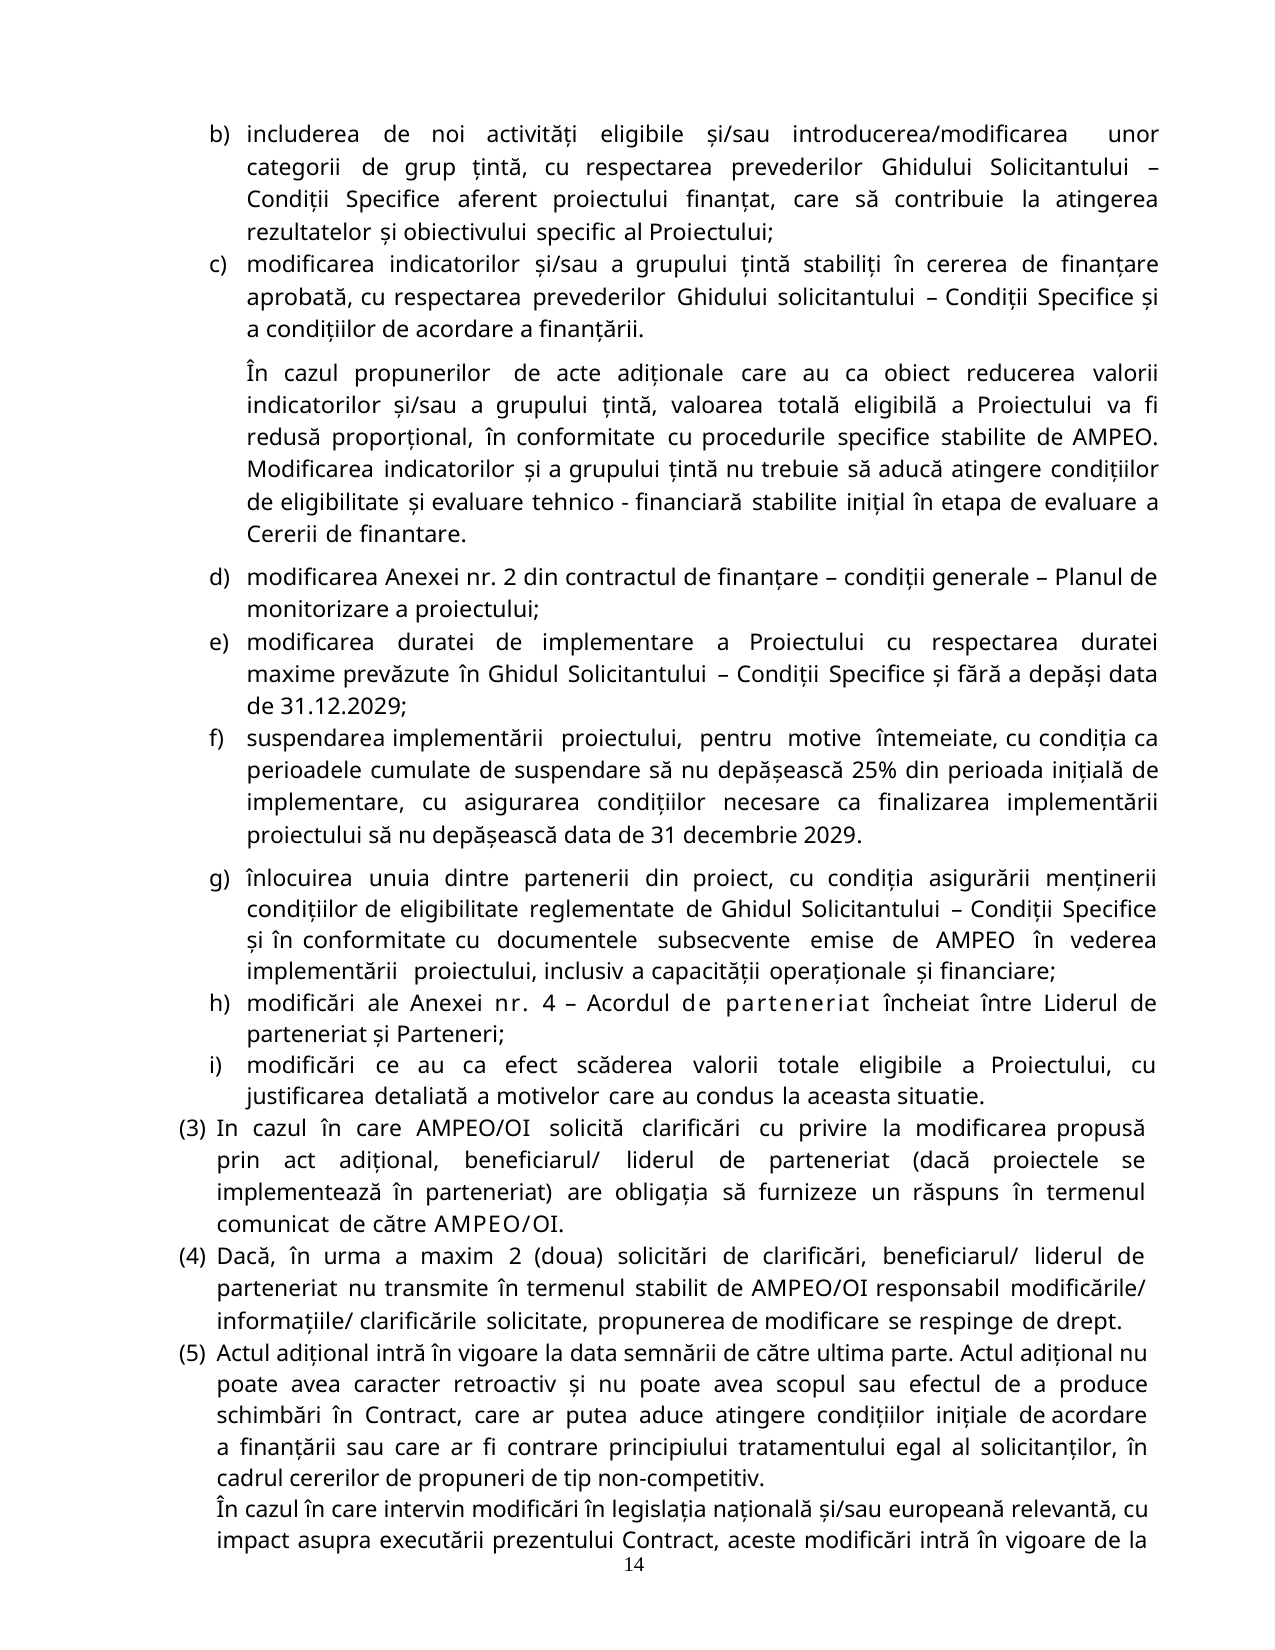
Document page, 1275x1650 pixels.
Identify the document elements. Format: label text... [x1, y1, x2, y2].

list modificarea Anexei nr. 2 din contractul de finanțare – condiții generale – Planul de monitorizare a proiectului; [209, 561, 1159, 624]
list modificarea duratei de implementare a Proiectului cu respectarea duratei maxime prevăzute în Ghidul Solicitantului – Condiții Specifice și fără a depăși data de 31.12.2029; [209, 625, 1159, 721]
text În cazul propunerilor de acte adiționale care au ca obiect reducerea valorii indicatorilor și/sau a grupului țintă, valoarea totală eligibilă a Proiectului va fi redusă proporțional, în conformitate cu procedurile specifice stabilite de AMPEO. Modificarea indicatorilor și a grupului țintă nu trebuie să aducă atingere condițiilor de eligibilitate și evaluare tehnico - financiară stabilite inițial în etapa de evaluare a Cererii de finantare. [246, 357, 1159, 549]
list includerea de noi activităţi eligibile şi/sau introducerea/modificarea unor categorii de grup ţintă, cu respectarea prevederilor Ghidului Solicitantului – Condiții Specifice aferent proiectului finanţat, care să contribuie la atingerea rezultatelor şi obiectivului specific al Proiectului; [209, 118, 1159, 247]
list suspendarea implementării proiectului, pentru motive întemeiate, cu condiția ca perioadele cumulate de suspendare să nu depăşească 25% din perioada inițială de implementare, cu asigurarea condiţiilor necesare ca finalizarea implementării proiectului să nu depăşească data de 31 decembrie 2029. [209, 722, 1159, 850]
list modificarea indicatorilor și/sau a grupului țintă stabiliți în cererea de finanţare aprobată, cu respectarea prevederilor Ghidului solicitantului – Condiții Specifice și a condițiilor de acordare a finanțării. [209, 248, 1159, 344]
list înlocuirea unuia dintre partenerii din proiect, cu condiția asigurării menținerii condițiilor de eligibilitate reglementate de Ghidul Solicitantului – Condiții Specifice şi în conformitate cu documentele subsecvente emise de AMPEO în vederea implementării proiectului, inclusiv a capacității operaţionale şi financiare; [209, 861, 1157, 986]
list Dacă, în urma a maxim 2 (doua) solicitări de clarificări, beneficiarul/ liderul de parteneriat nu transmite în termenul stabilit de AMPEO/OI responsabil modificările/ informaţiile/ clarificările solicitate, propunerea de modificare se respinge de drept. [179, 1240, 1146, 1336]
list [216, 1493, 1148, 1556]
list modificări ale Anexei nr. 4 – Acordul de parteneriat încheiat între Liderul de parteneriat și Parteneri; [209, 986, 1157, 1049]
list modificări ce au ca efect scăderea valorii totale eligibile a Proiectului, cu justificarea detaliată a motivelor care au condus la aceasta situatie. [209, 1049, 1157, 1111]
list Actul adițional intră în vigoare la data semnării de către ultima parte. Actul adițional nu poate avea caracter retroactiv și nu poate avea scopul sau efectul de a produce schimbări în Contract, care ar putea aduce atingere condițiilor inițiale de acordare a finanțării sau care ar fi contrare principiului tratamentului egal al solicitanților, în cadrul cererilor de propuneri de tip non-competitiv. [179, 1337, 1148, 1493]
list In cazul în care AMPEO/OI solicită clarificări cu privire la modificarea propusă prin act adițional, beneficiarul/ liderul de parteneriat (dacă proiectele se implementează în parteneriat) are obligaţia să furnizeze un răspuns în termenul comunicat de către AMPEO/OI. [179, 1111, 1146, 1239]
